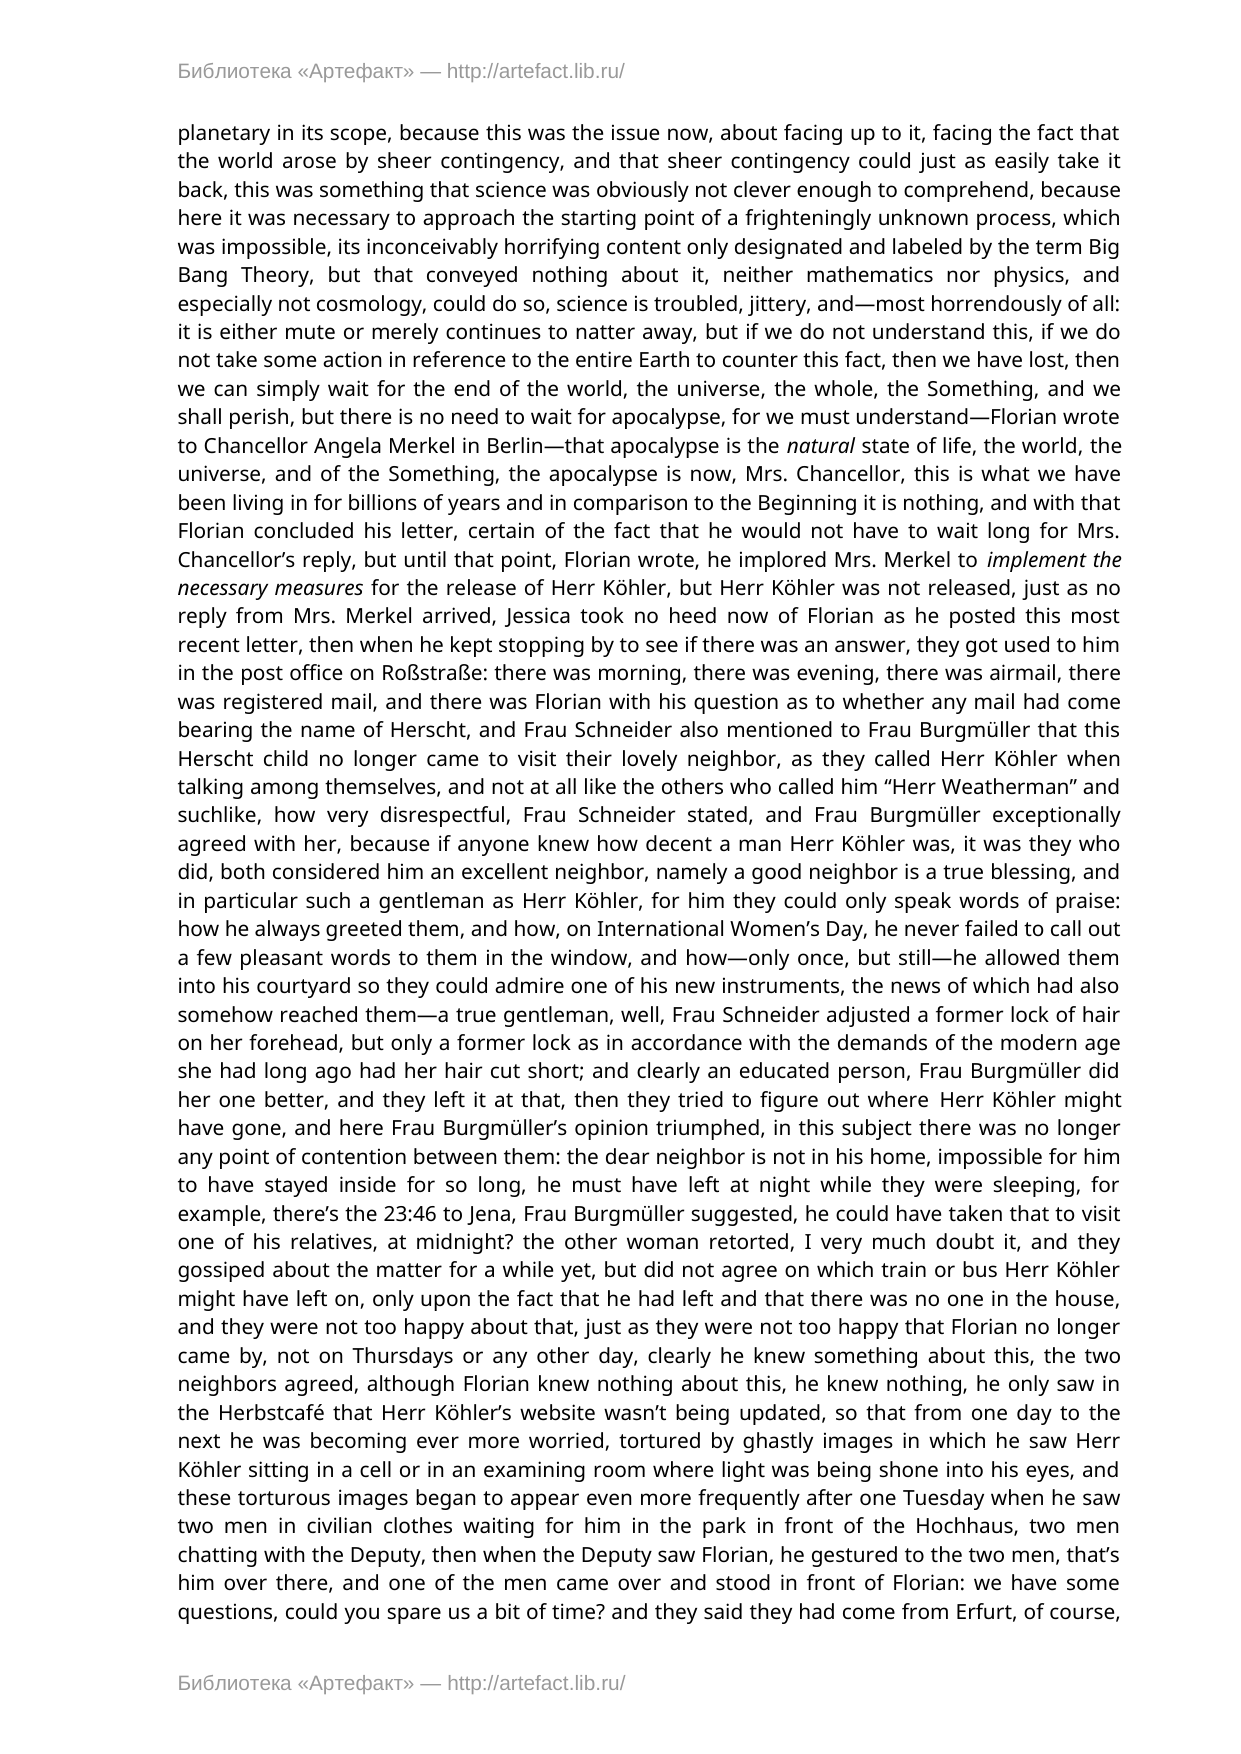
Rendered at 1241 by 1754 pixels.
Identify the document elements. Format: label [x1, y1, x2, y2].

text [177, 118, 1122, 1625]
